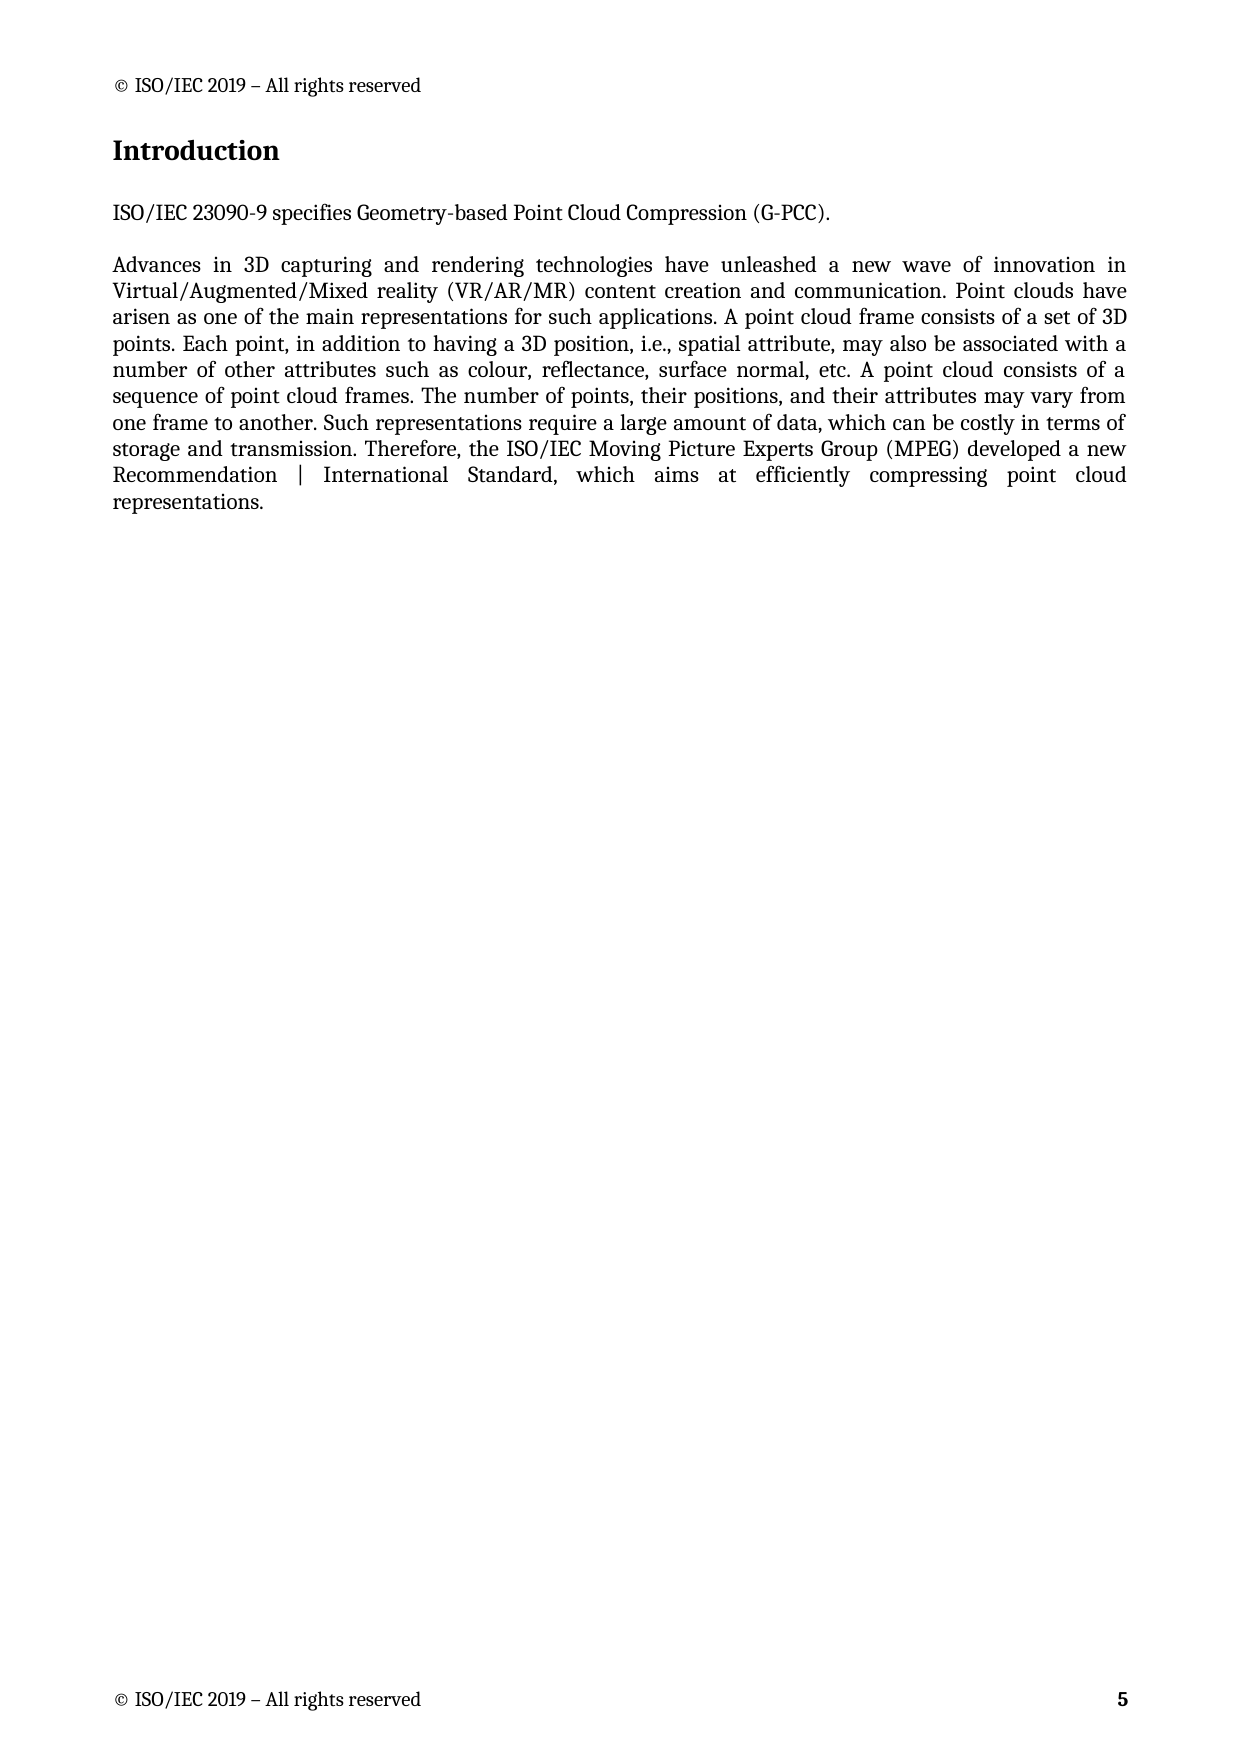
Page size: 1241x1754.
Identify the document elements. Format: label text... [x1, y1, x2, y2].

text ISO/IEC 23090-9 specifies Geometry-based Point Cloud Compression (G-PCC). [112, 200, 1128, 226]
text Advances in 3D capturing and rendering technologies have unleashed a new wave of innovation in Virtual/Augmented/Mixed reality (VR/AR/MR) content creation and communication. Point clouds have arisen as one of the main representations for such applications. A point cloud frame consists of a set of 3D points. Each point, in addition to having a 3D position, i.e., spatial attribute, may also be associated with a number of other attributes such as colour, reflectance, surface normal, etc. A point cloud consists of a sequence of point cloud frames. The number of points, their positions, and their attributes may vary from one frame to another. Such representations require a large amount of data, which can be costly in terms of storage and transmission. Therefore, the ISO/IEC Moving Picture Experts Group (MPEG) developed a new Recommendation | International Standard, which aims at efficiently compressing point cloud representations. [112, 251, 1128, 515]
title Introduction [112, 134, 1128, 168]
